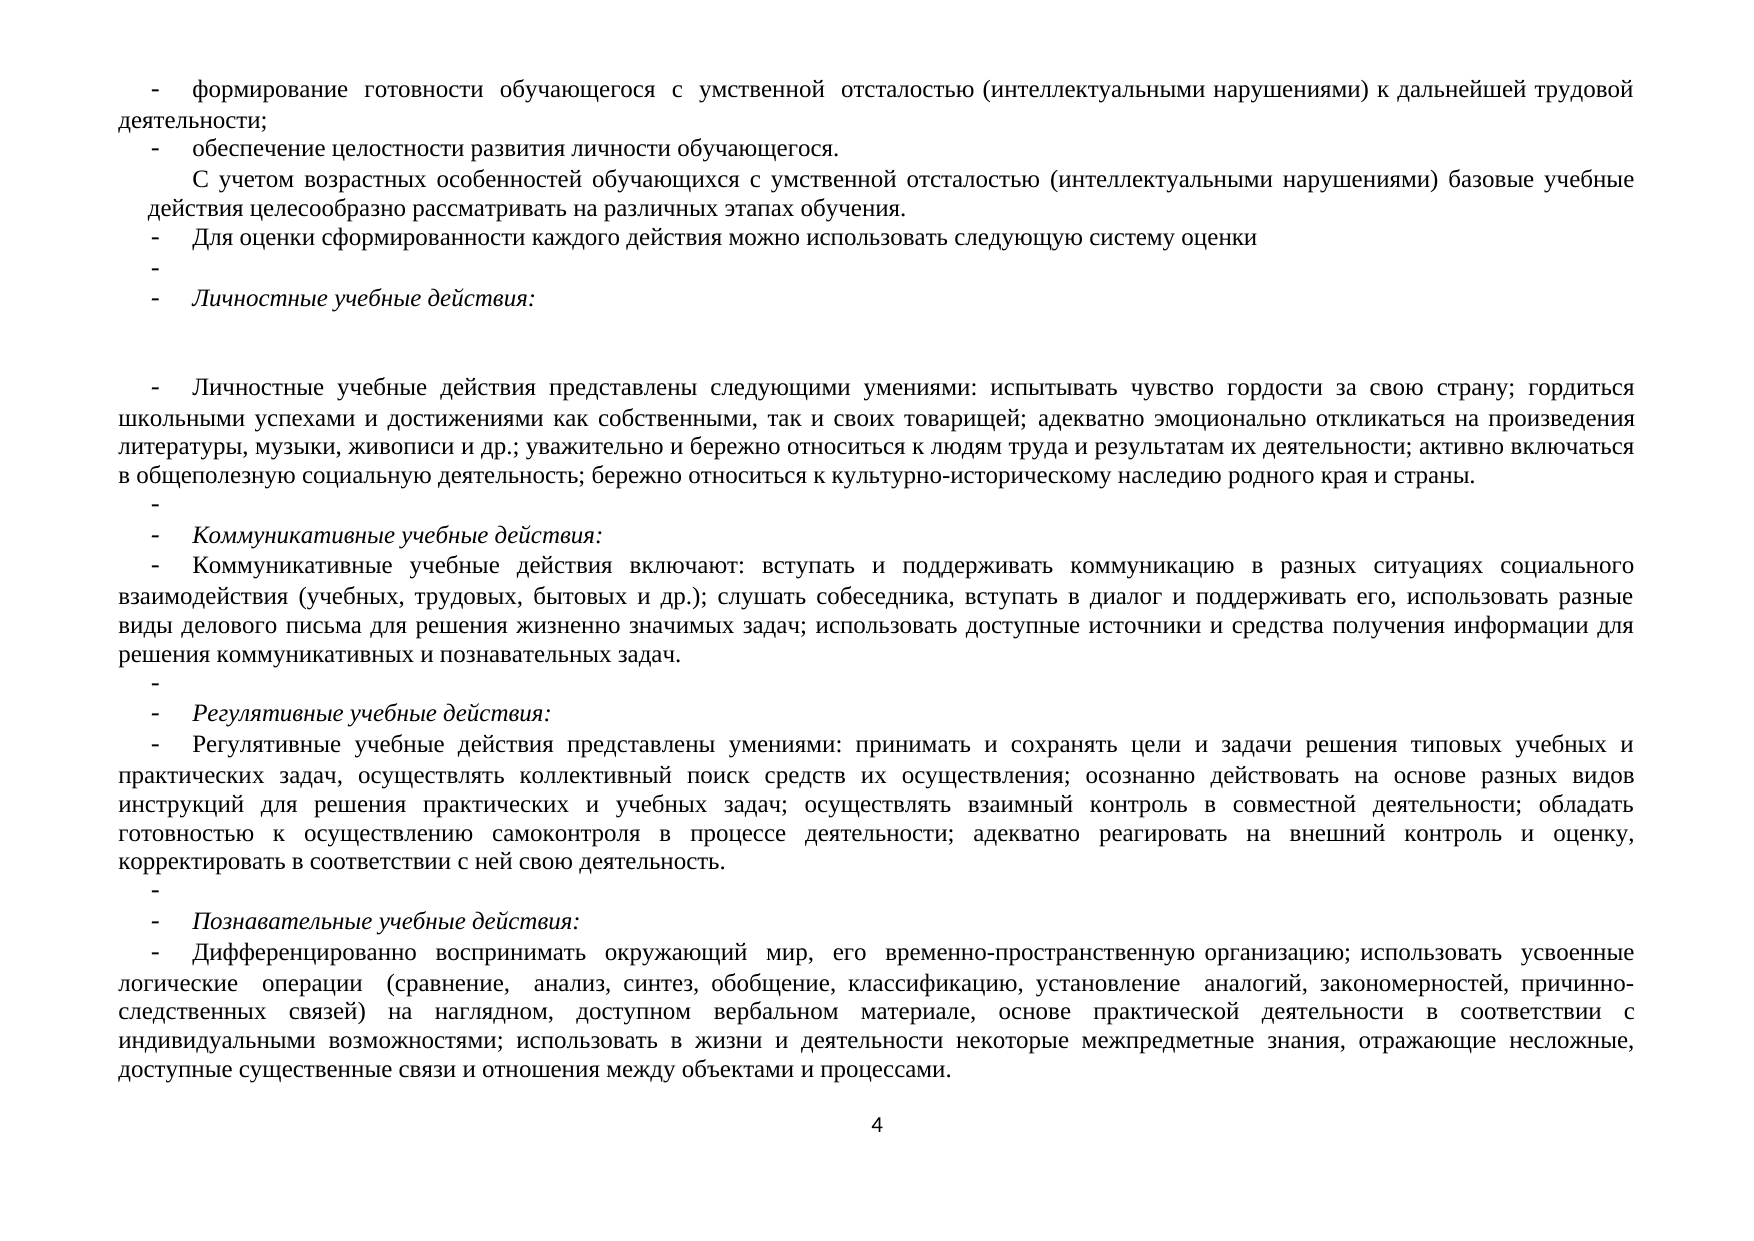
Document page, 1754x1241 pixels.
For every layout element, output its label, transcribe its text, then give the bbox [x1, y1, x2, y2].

list Регулятивные учебные действия: [118, 698, 1636, 729]
list Коммуникативные учебные действия включают: вступать и поддерживать коммуникацию в разных ситуациях социального взаимодействия (учебных, трудовых, бытовых и др.); слушать собеседника, вступать в диалог и поддерживать его, использовать разные виды делового письма для решения жизненно значимых задач; использовать доступные источники и средства получения информации для решения коммуникативных и познавательных задач. [118, 551, 1636, 668]
text С учетом возрастных особенностей обучающихся с умственной отсталостью (интеллектуальными нарушениями) базовые учебные действия целесообразно рассматривать на различных этапах обучения. [148, 164, 1636, 222]
list Личностные учебные действия: [118, 283, 1636, 314]
list формирование готовности обучающегося с умственной отсталостью (интеллектуальными нарушениями) к дальнейшей трудовой деятельности; [118, 74, 1636, 133]
list Личностные учебные действия представлены следующими умениями: испытывать чувство гордости за свою страну; гордиться школьными успехами и достижениями как собственными, так и своих товарищей; адекватно эмоционально откликаться на произведения литературы, музыки, живописи и др.; уважительно и бережно относиться к людям труда и результатам их деятельности; активно включаться в общеполезную социальную деятельность; бережно относиться к культурно-историческому наследию родного края и страны. [118, 372, 1636, 489]
list Регулятивные учебные действия представлены умениями: принимать и сохранять цели и задачи решения типовых учебных и практических задач, осуществлять коллективный поиск средств их осуществления; осознанно действовать на основе разных видов инструкций для решения практических и учебных задач; осуществлять взаимный контроль в совместной деятельности; обладать готовностью к осуществлению самоконтроля в процессе деятельности; адекватно реагировать на внешний контроль и оценку, корректировать в соответствии с ней свою деятельность. [118, 729, 1636, 875]
list обеспечение целостности развития личности обучающегося. [118, 133, 1636, 164]
list Коммуникативные учебные действия: [118, 520, 1636, 551]
list Дифференцированно воспринимать окружающий мир, его временно-пространственную организацию; использовать усвоенные логические операции (сравнение, анализ, синтез, обобщение, классификацию, установление аналогий, закономерностей, причинно-следственных связей) на наглядном, доступном вербальном материале, основе практической деятельности в соответствии с индивидуальными возможностями; использовать в жизни и деятельности некоторые межпредметные знания, отражающие несложные, доступные существенные связи и отношения между объектами и процессами. [118, 937, 1636, 1083]
list Познавательные учебные действия: [118, 906, 1636, 937]
list Для оценки сформированности каждого действия можно использовать следующую систему оценки [118, 222, 1636, 253]
